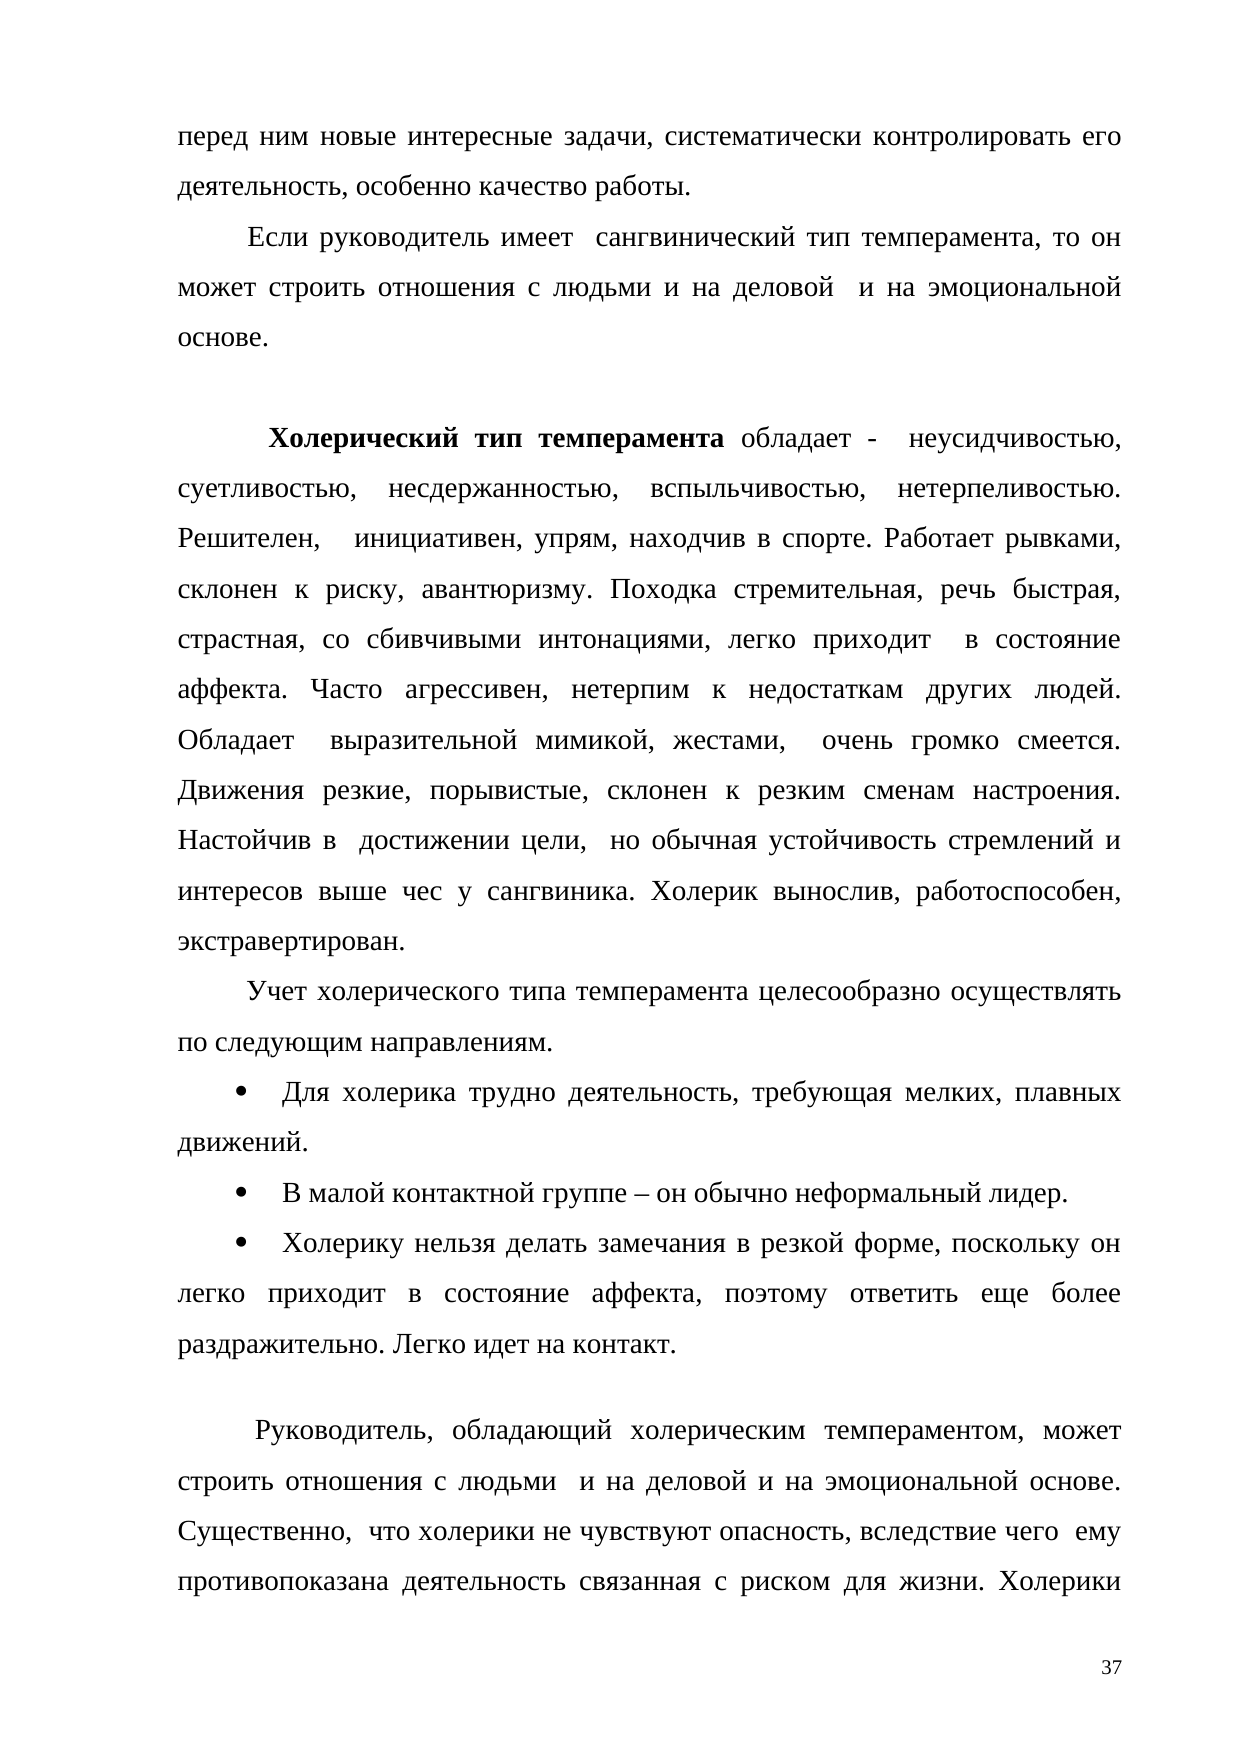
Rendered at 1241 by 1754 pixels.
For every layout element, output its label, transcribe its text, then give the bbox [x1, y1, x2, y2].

list В малой контактной группе – он обычно неформальный лидер. [177, 1175, 1122, 1208]
text Учет холерического типа темперамента целесообразно осуществлять по следующим направлениям. [177, 973, 1122, 1057]
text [177, 1412, 1122, 1597]
list Для холерика трудно деятельность, требующая мелких, плавных движений. [177, 1074, 1122, 1158]
text Если руководитель имеет сангвинический тип темперамента, то он может строить отношения с людьми и на деловой и на эмоциональной основе. [177, 219, 1122, 353]
list Холерику нельзя делать замечания в резкой форме, поскольку он легко приходит в состояние аффекта, поэтому ответить еще более раздражительно. Легко идет на контакт. [177, 1225, 1122, 1359]
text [177, 118, 1122, 202]
text Холерический тип темперамента обладает - неусидчивостью, суетливостью, несдержанностью, вспыльчивостью, нетерпеливостью. Решителен, инициативен, упрям, находчив в спорте. Работает рывками, склонен к риску, авантюризму. Походка стремительная, речь быстрая, страстная, со сбивчивыми интонациями, легко приходит в состояние аффекта. Часто агрессивен, нетерпим к недостаткам других людей. Обладает выразительной мимикой, жестами, очень громко смеется. Движения резкие, порывистые, склонен к резким сменам настроения. Настойчив в достижении цели, но обычная устойчивость стремлений и интересов выше чес у сангвиника. Холерик вынослив, работоспособен, экстравертирован. [177, 420, 1122, 957]
